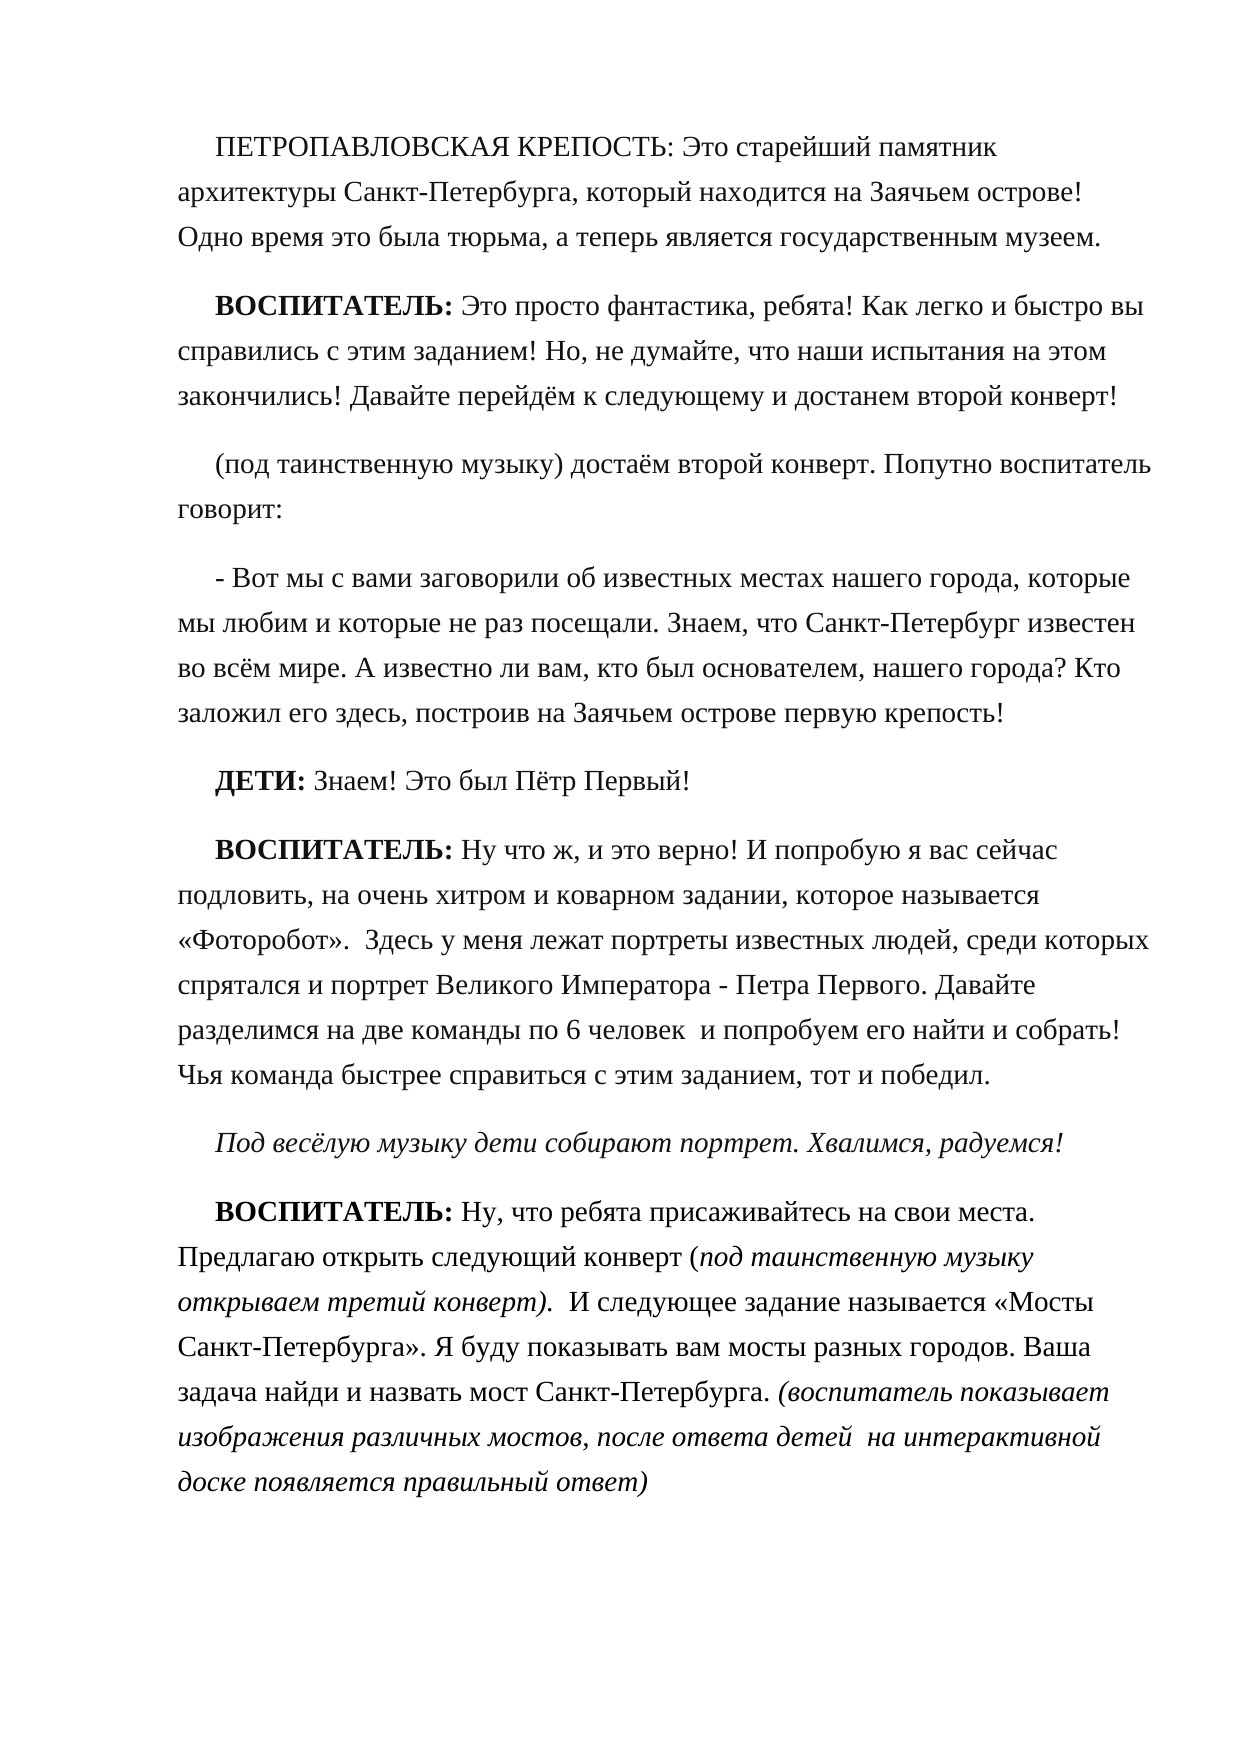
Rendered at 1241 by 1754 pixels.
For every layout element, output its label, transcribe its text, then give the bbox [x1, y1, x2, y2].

text (под таинственную музыку) достаём второй конверт. Попутно воспитатель говорит: [177, 435, 1152, 525]
text Под весёлую музыку дети собирают портрет. Хвалимся, радуемся! [177, 1114, 1152, 1159]
text ПЕТРОПАВЛОВСКАЯ КРЕПОСТЬ: Это старейший памятник архитектуры Санкт-Петербурга, который находится на Заячьем острове! Одно время это была тюрьма, а теперь является государственным музеем. [177, 118, 1152, 253]
text ВОСПИТАТЕЛЬ: Ну что ж, и это верно! И попробую я вас сейчас подловить, на очень хитром и коварном задании, которое называется «Фоторобот». Здесь у меня лежат портреты известных людей, среди которых спрятался и портрет Великого Императора - Петра Первого. Давайте разделимся на две команды по 6 человек и попробуем его найти и собрать! Чья команда быстрее справиться с этим заданием, тот и победил. [177, 820, 1152, 1090]
text - Вот мы с вами заговорили об известных местах нашего города, которые мы любим и которые не раз посещали. Знаем, что Санкт-Петербург известен во всём мире. А известно ли вам, кто был основателем, нашего города? Кто заложил его здесь, построив на Заячьем острове первую крепость! [177, 548, 1152, 728]
text ВОСПИТАТЕЛЬ: Ну, что ребята присаживайтесь на свои места. Предлагаю открыть следующий конверт (под таинственную музыку открываем третий конверт). И следующее задание называется «Мосты Санкт-Петербурга». Я буду показывать вам мосты разных городов. Ваша задача найди и назвать мост Санкт-Петербурга. (воспитатель показывает изображения различных мостов, после ответа детей на интерактивной доске появляется правильный ответ) [177, 1182, 1152, 1497]
text ДЕТИ: Знаем! Это был Пётр Первый! [177, 752, 1152, 797]
text ВОСПИТАТЕЛЬ: Это просто фантастика, ребята! Как легко и быстро вы справились с этим заданием! Но, не думайте, что наши испытания на этом закончились! Давайте перейдём к следующему и достанем второй конверт! [177, 277, 1152, 412]
